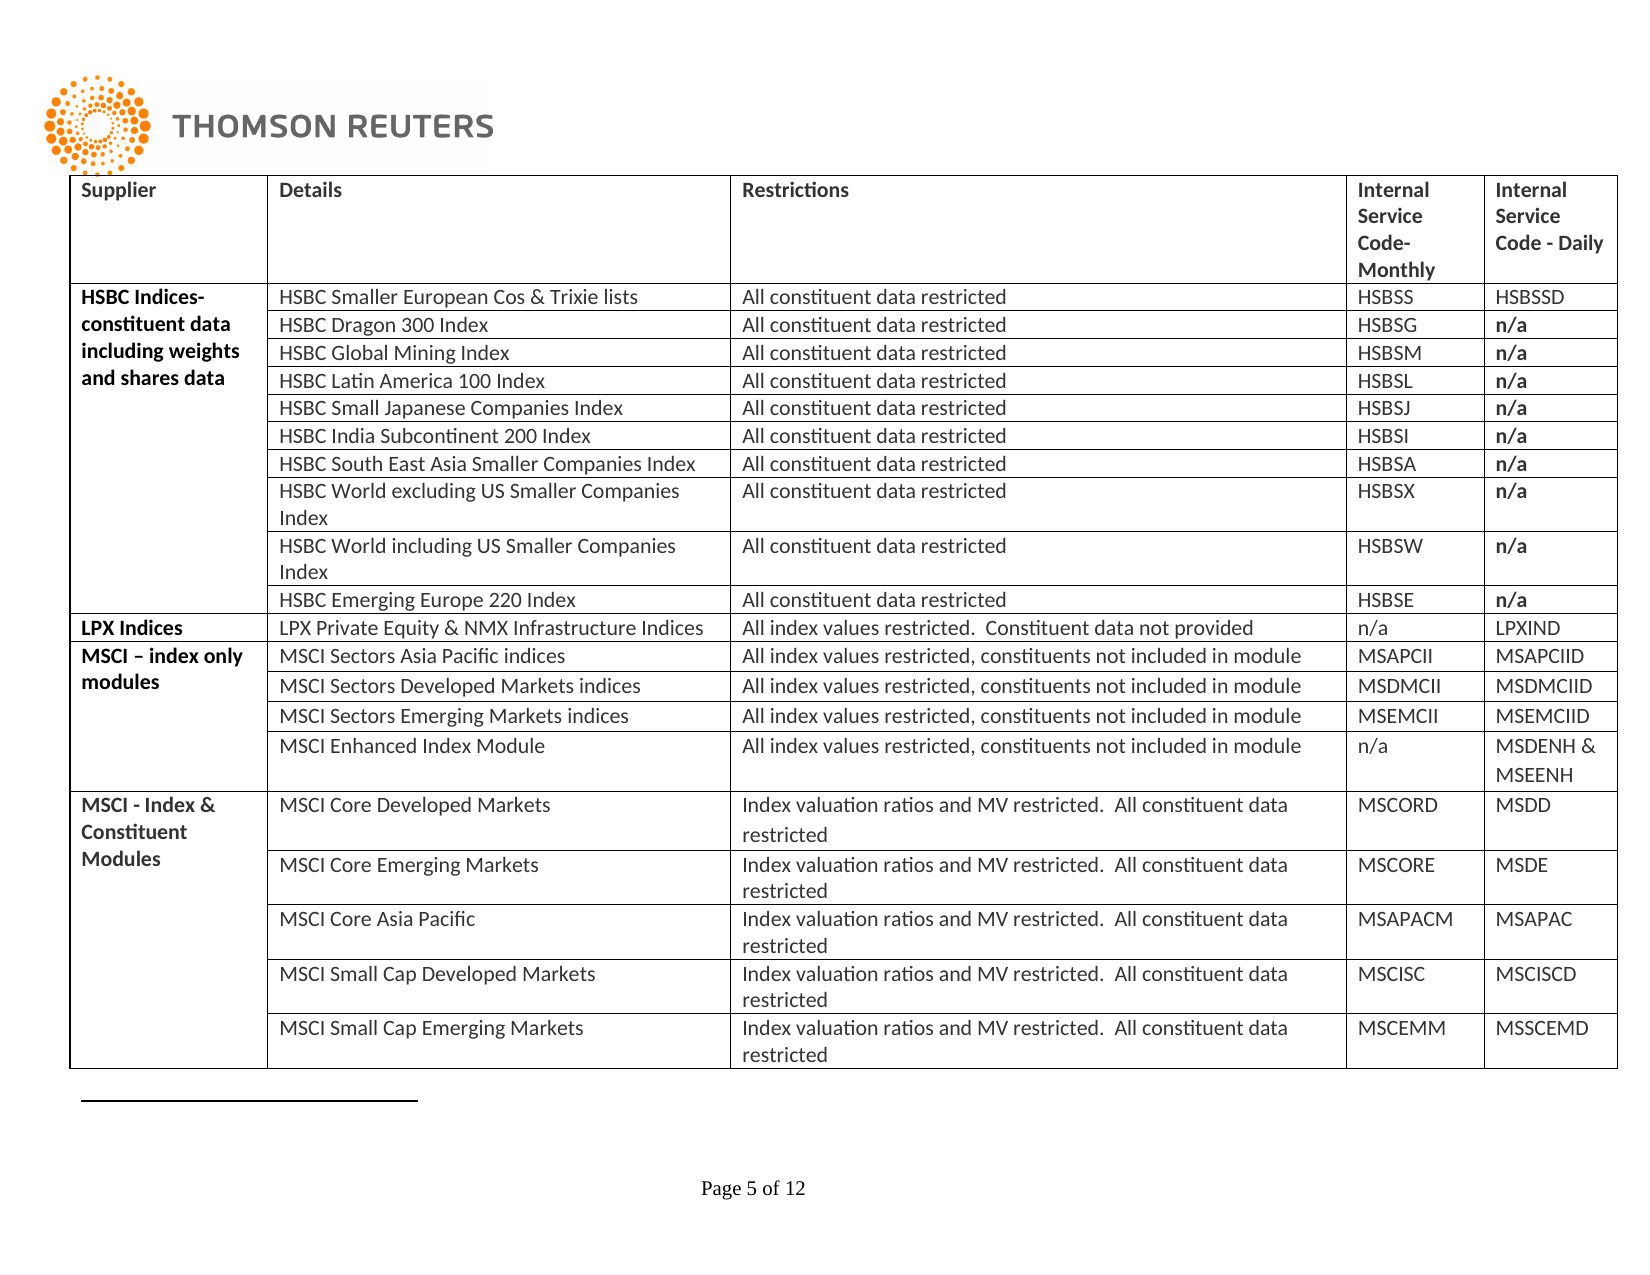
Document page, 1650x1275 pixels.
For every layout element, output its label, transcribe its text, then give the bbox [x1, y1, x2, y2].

table_cell Index valuation ratios and MV restricted. All constituent data restricted [731, 905, 1346, 959]
table_cell MSAPACM [1347, 905, 1484, 959]
table_cell MSCORE [1347, 851, 1484, 904]
table_cell HSBC India Subcontinent 200 Index [268, 422, 730, 449]
table_cell All index values restricted, constituents not included in module [731, 672, 1346, 701]
table_cell MSAPAC [1485, 905, 1617, 959]
table_cell Index valuation ratios and MV restricted. All constituent data restricted [731, 851, 1346, 904]
table_cell MSCI Enhanced Index Module [268, 732, 730, 791]
table_cell n/a [1485, 478, 1617, 531]
table_cell MSDENH & MSEENH [1485, 732, 1617, 791]
table_cell MSCI – index only modules [71, 642, 267, 791]
table_cell MSDMCIID [1485, 672, 1617, 701]
table_cell All index values restricted. Constituent data not provided [731, 614, 1346, 641]
table_cell MSCI Sectors Asia Pacific indices [268, 642, 730, 671]
table_cell MSDD [1485, 792, 1617, 850]
table_cell All index values restricted, constituents not included in module [731, 702, 1346, 731]
table_cell HSBC Latin America 100 Index [268, 367, 730, 393]
table_cell HSBSI [1347, 422, 1484, 449]
table_cell MSSCEMD [1485, 1014, 1617, 1067]
table_cell MSCI Core Emerging Markets [268, 851, 730, 904]
table_cell MSCEMM [1347, 1014, 1484, 1067]
table_cell LPX Indices [71, 614, 267, 641]
table_header Supplier [71, 176, 267, 283]
table_cell All index values restricted, constituents not included in module [731, 642, 1346, 671]
table_cell MSAPCIID [1485, 642, 1617, 671]
table_cell n/a [1485, 532, 1617, 585]
table_cell HSBC Small Japanese Companies Index [268, 395, 730, 421]
table_header Restrictions [731, 176, 1346, 283]
picture [43, 74, 494, 178]
table_cell MSCI - Index & Constituent Modules [71, 792, 267, 1067]
table_cell n/a [1485, 450, 1617, 477]
table_header Internal Service Code - Daily [1485, 176, 1617, 283]
table_cell HSBSW [1347, 532, 1484, 585]
table_cell MSCORD [1347, 792, 1484, 850]
table_header Internal Service Code- Monthly [1347, 176, 1484, 283]
table_cell MSCISC [1347, 960, 1484, 1013]
table_cell MSEMCII [1347, 702, 1484, 731]
table_cell MSCI Core Asia Pacific [268, 905, 730, 959]
table_cell HSBC World excluding US Smaller Companies Index [268, 478, 730, 531]
table_cell HSBC World including US Smaller Companies Index [268, 532, 730, 585]
table_cell HSBSM [1347, 339, 1484, 366]
table_cell MSCI Small Cap Developed Markets [268, 960, 730, 1013]
table_cell All constituent data restricted [731, 422, 1346, 449]
table_cell MSCI Small Cap Emerging Markets [268, 1014, 730, 1067]
table_cell LPX Private Equity & NMX Infrastructure Indices [268, 614, 730, 641]
table_cell HSBC Indices- constituent data including weights and shares data [71, 284, 267, 613]
table_cell HSBSA [1347, 450, 1484, 477]
table_cell MSCI Sectors Developed Markets indices [268, 672, 730, 701]
table_cell LPXIND [1485, 614, 1617, 641]
table_cell n/a [1485, 339, 1617, 366]
table_cell HSBSG [1347, 311, 1484, 338]
table_cell MSDMCII [1347, 672, 1484, 701]
table_cell HSBC Dragon 300 Index [268, 311, 730, 338]
table_cell All constituent data restricted [731, 339, 1346, 366]
table_cell Index valuation ratios and MV restricted. All constituent data restricted [731, 960, 1346, 1013]
table_cell HSBSX [1347, 478, 1484, 531]
table_cell HSBC Global Mining Index [268, 339, 730, 366]
table_cell HSBC South East Asia Smaller Companies Index [268, 450, 730, 477]
table_cell MSEMCIID [1485, 702, 1617, 731]
table_cell n/a [1485, 422, 1617, 449]
table_cell n/a [1485, 311, 1617, 338]
table_cell n/a [1347, 732, 1484, 791]
table_cell Index valuation ratios and MV restricted. All constituent data restricted [731, 1014, 1346, 1067]
table_cell HSBSL [1347, 367, 1484, 393]
table_cell HSBSS [1347, 284, 1484, 310]
table_header Details [268, 176, 730, 283]
table_cell All constituent data restricted [731, 395, 1346, 421]
table_cell All constituent data restricted [731, 450, 1346, 477]
table_cell HSBSE [1347, 586, 1484, 613]
table_cell All constituent data restricted [731, 586, 1346, 613]
table_cell HSBSJ [1347, 395, 1484, 421]
table_cell HSBSSD [1485, 284, 1617, 310]
table_cell HSBC Smaller European Cos & Trixie lists [268, 284, 730, 310]
table_cell MSDE [1485, 851, 1617, 904]
table_cell n/a [1485, 586, 1617, 613]
table_cell MSCI Sectors Emerging Markets indices [268, 702, 730, 731]
table_cell MSCI Core Developed Markets [268, 792, 730, 850]
table_cell n/a [1485, 367, 1617, 393]
table_cell n/a [1347, 614, 1484, 641]
table_cell All constituent data restricted [731, 284, 1346, 310]
table_cell n/a [1485, 395, 1617, 421]
table_cell All constituent data restricted [731, 532, 1346, 585]
table_cell Index valuation ratios and MV restricted. All constituent data restricted [731, 792, 1346, 850]
table_cell MSAPCII [1347, 642, 1484, 671]
table_cell HSBC Emerging Europe 220 Index [268, 586, 730, 613]
table_cell MSCISCD [1485, 960, 1617, 1013]
table_cell All constituent data restricted [731, 311, 1346, 338]
table_cell All constituent data restricted [731, 478, 1346, 531]
table_cell All index values restricted, constituents not included in module [731, 732, 1346, 791]
table_cell All constituent data restricted [731, 367, 1346, 393]
